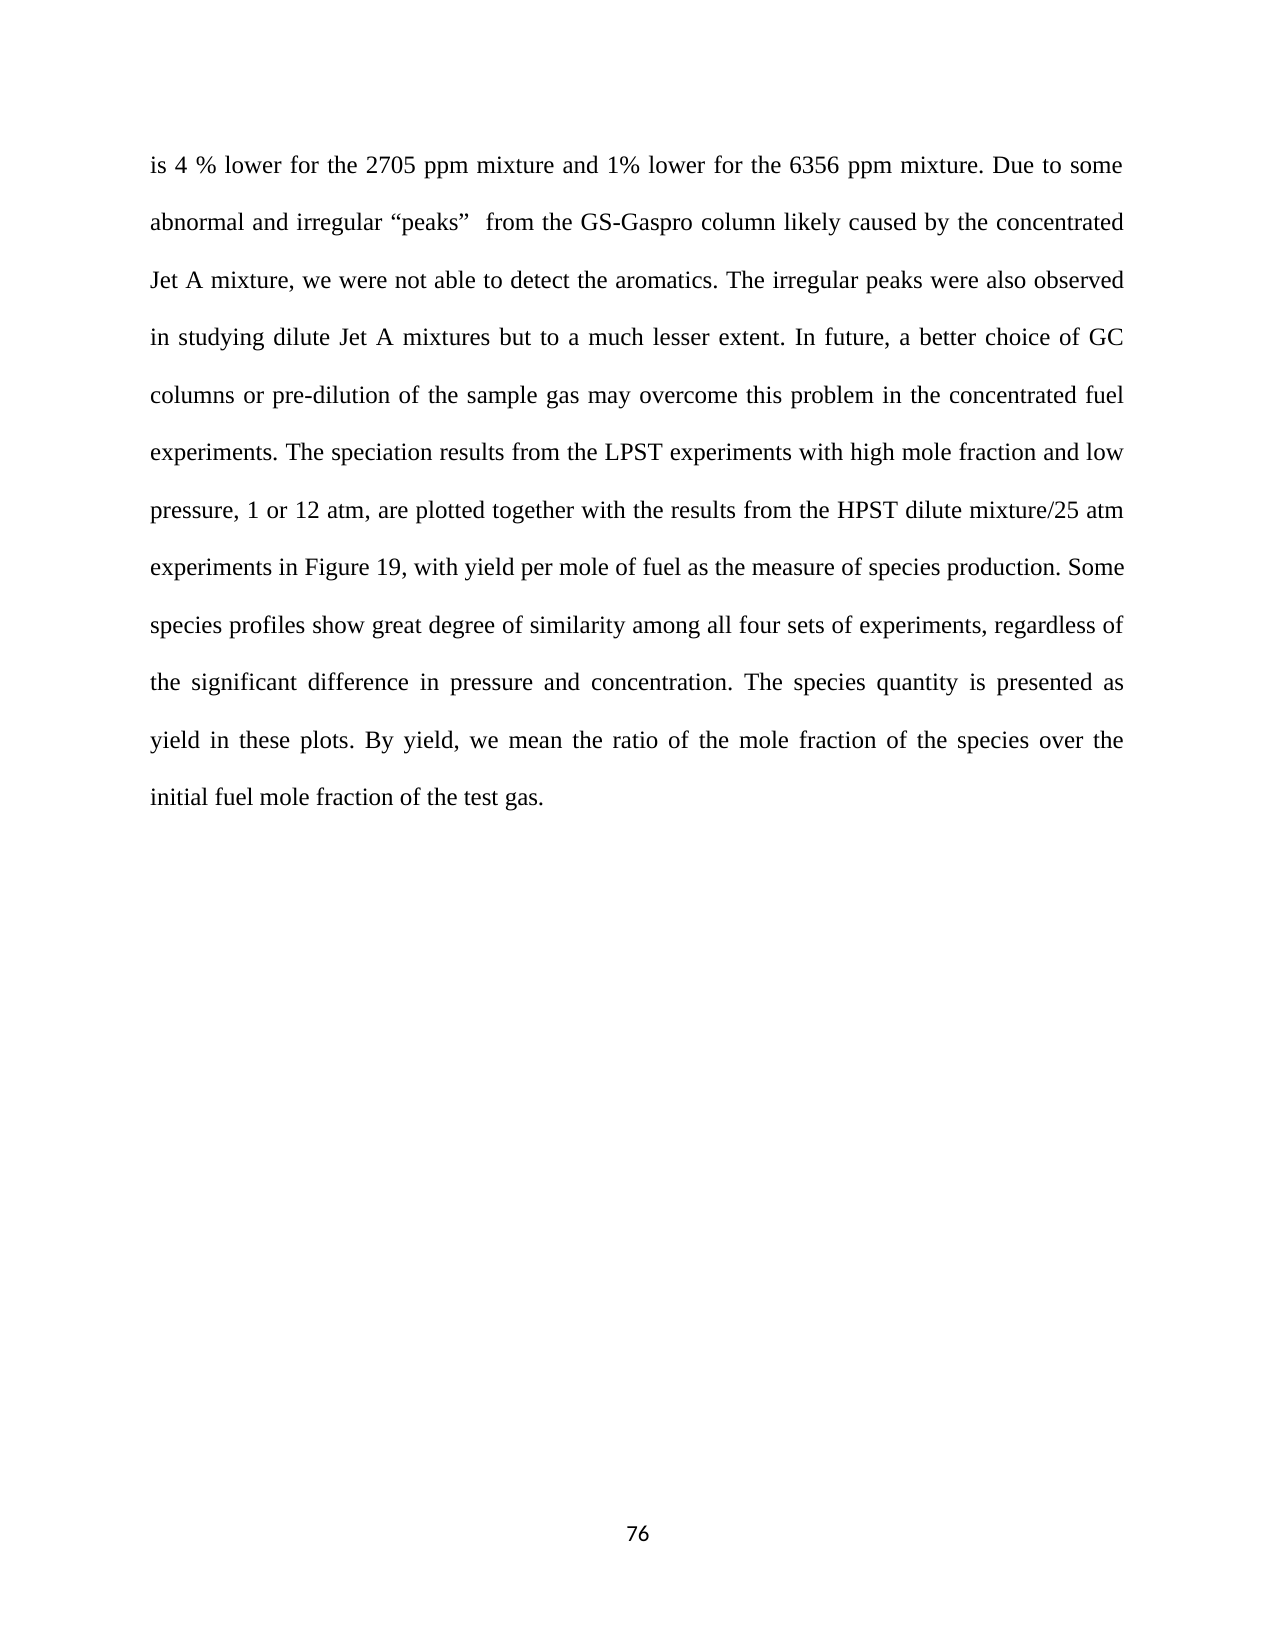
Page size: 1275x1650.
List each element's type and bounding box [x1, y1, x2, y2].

text [150, 150, 1125, 811]
